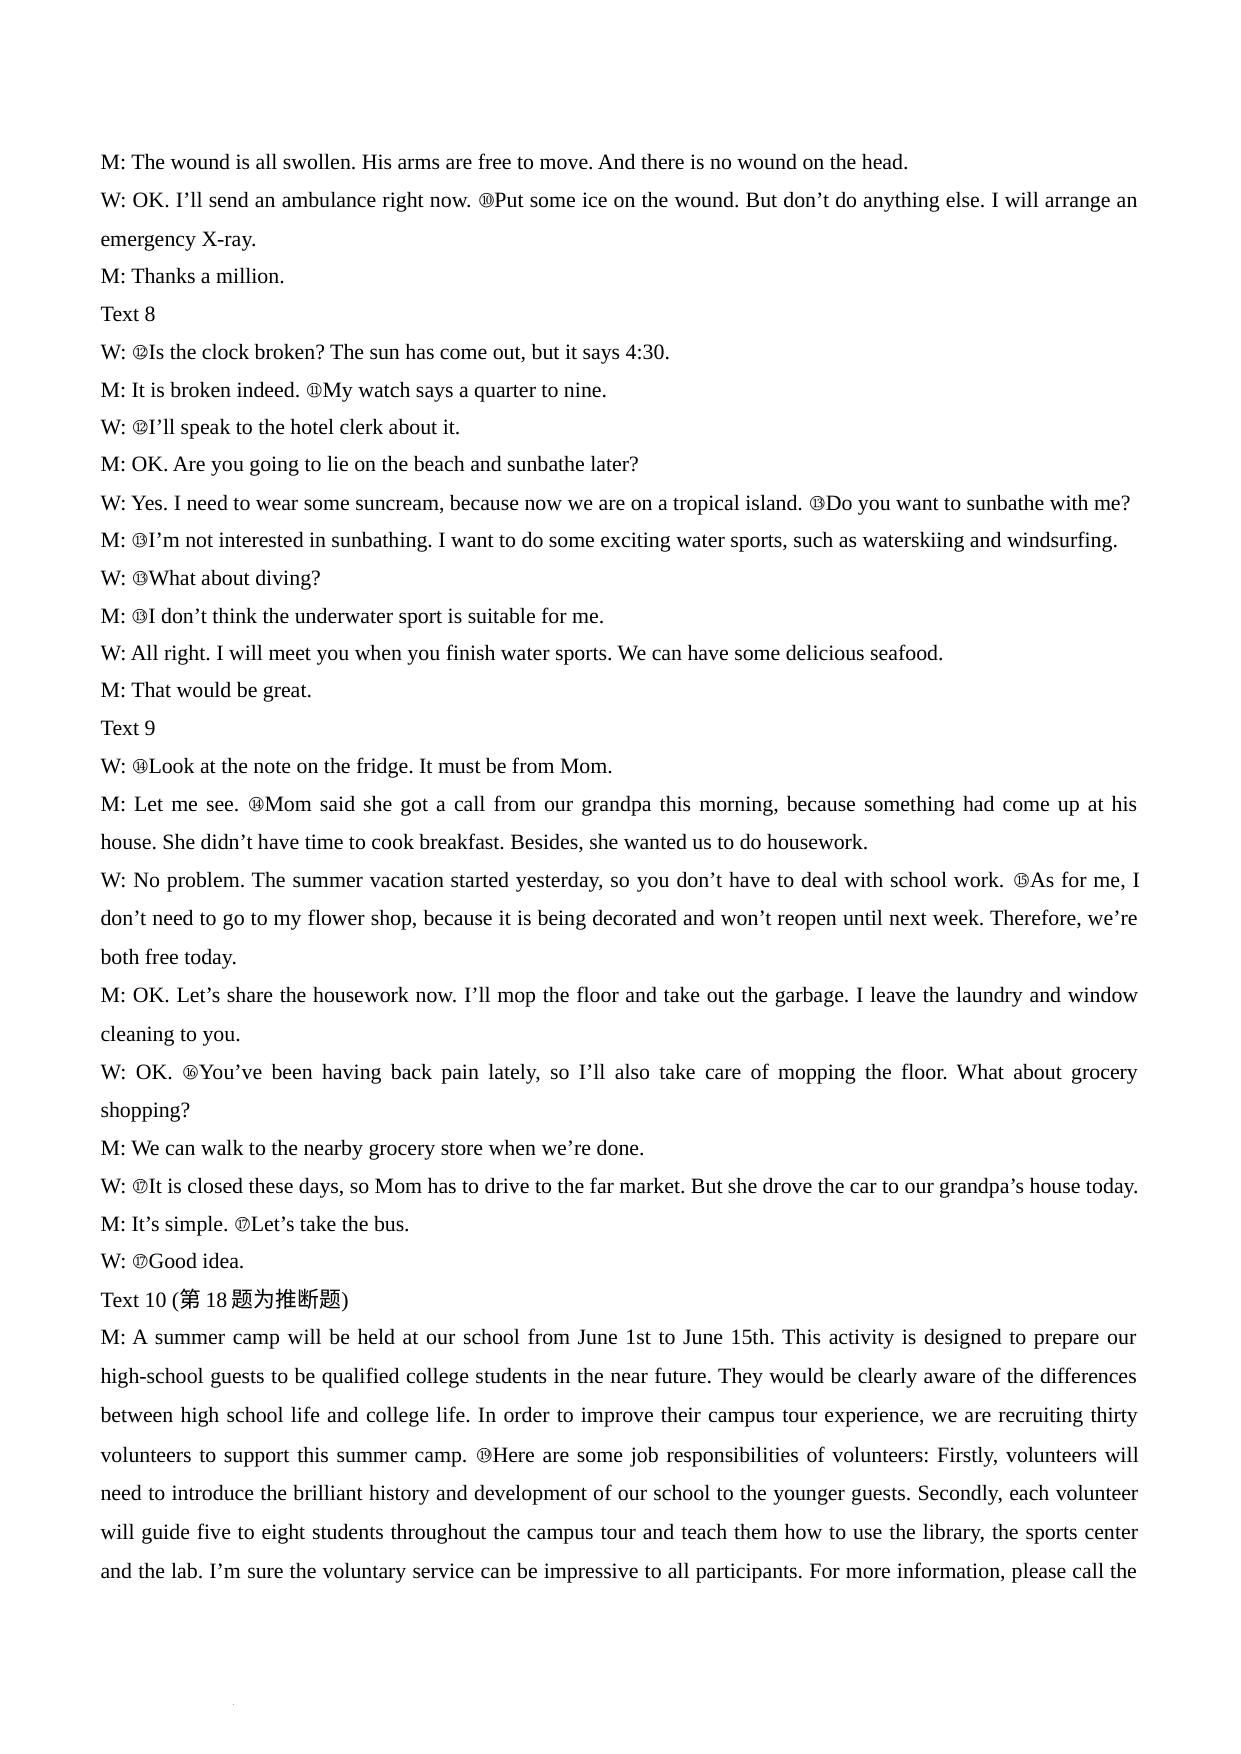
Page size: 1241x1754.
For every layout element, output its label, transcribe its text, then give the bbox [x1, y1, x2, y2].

text W: Yes. I need to wear some suncream, because now we are on a tropical island. ⑬Do you want to sunbathe with me? [100, 485, 1140, 518]
text W: ⑫Is the clock broken? The sun has come out, but it says 4:30. [100, 335, 1140, 367]
text Text 8 [100, 297, 1140, 330]
text Text 10 (第18题为推断题) [100, 1282, 1140, 1314]
text M: The wound is all swollen. His arms are free to move. And there is no wound on the head. [100, 146, 1140, 178]
text M: ⑬I don’t think the underwater sport is suitable for me. [100, 598, 1140, 631]
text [100, 1321, 1140, 1587]
text M: OK. Are you going to lie on the beach and sunbathe later? [100, 448, 1140, 480]
text W: ⑰It is closed these days, so Mom has to drive to the far market. But she drove the car to our grandpa’s house today. [100, 1169, 1140, 1201]
text W: No problem. The summer vacation started yesterday, so you don’t have to deal with school work. ⑮As for me, I don’t need to go to my flower shop, because it is being decorated and won’t reopen until next week. Therefore, we’re both free today. [100, 863, 1140, 973]
text W: ⑫I’ll speak to the hotel clerk about it. [100, 410, 1140, 443]
text W: ⑭Look at the note on the fridge. It must be from Mom. [100, 749, 1140, 781]
text W: OK. I’ll send an ambulance right now. ⑩Put some ice on the wound. But don’t do anything else. I will arrange an emergency X-ray. [100, 183, 1140, 255]
text W: ⑰Good idea. [100, 1244, 1140, 1277]
text M: It’s simple. ⑰Let’s take the bus. [100, 1206, 1140, 1239]
text M: ⑬I’m not interested in sunbathing. I want to do some exciting water sports, such as waterskiing and windsurfing. [100, 523, 1140, 556]
text Text 9 [100, 711, 1140, 744]
text W: ⑬What about diving? [100, 561, 1140, 593]
text M: That would be great. [100, 674, 1140, 706]
text M: It is broken indeed. ⑪My watch says a quarter to nine. [100, 372, 1140, 405]
text M: Let me see. ⑭Mom said she got a call from our grandpa this morning, because something had come up at his house. She didn’t have time to cook breakfast. Besides, she wanted us to do housework. [100, 786, 1140, 858]
text W: OK. ⑯You’ve been having back pain lately, so I’ll also take care of mopping the floor. What about grocery shopping? [100, 1055, 1140, 1126]
text M: OK. Let’s share the housework now. I’ll mop the floor and take out the garbage. I leave the laundry and window cleaning to you. [100, 978, 1140, 1050]
text M: Thanks a million. [100, 260, 1140, 292]
text M: We can walk to the nearby grocery store when we’re done. [100, 1131, 1140, 1164]
text W: All right. I will meet you when you finish water sports. We can have some delicious seafood. [100, 636, 1140, 669]
